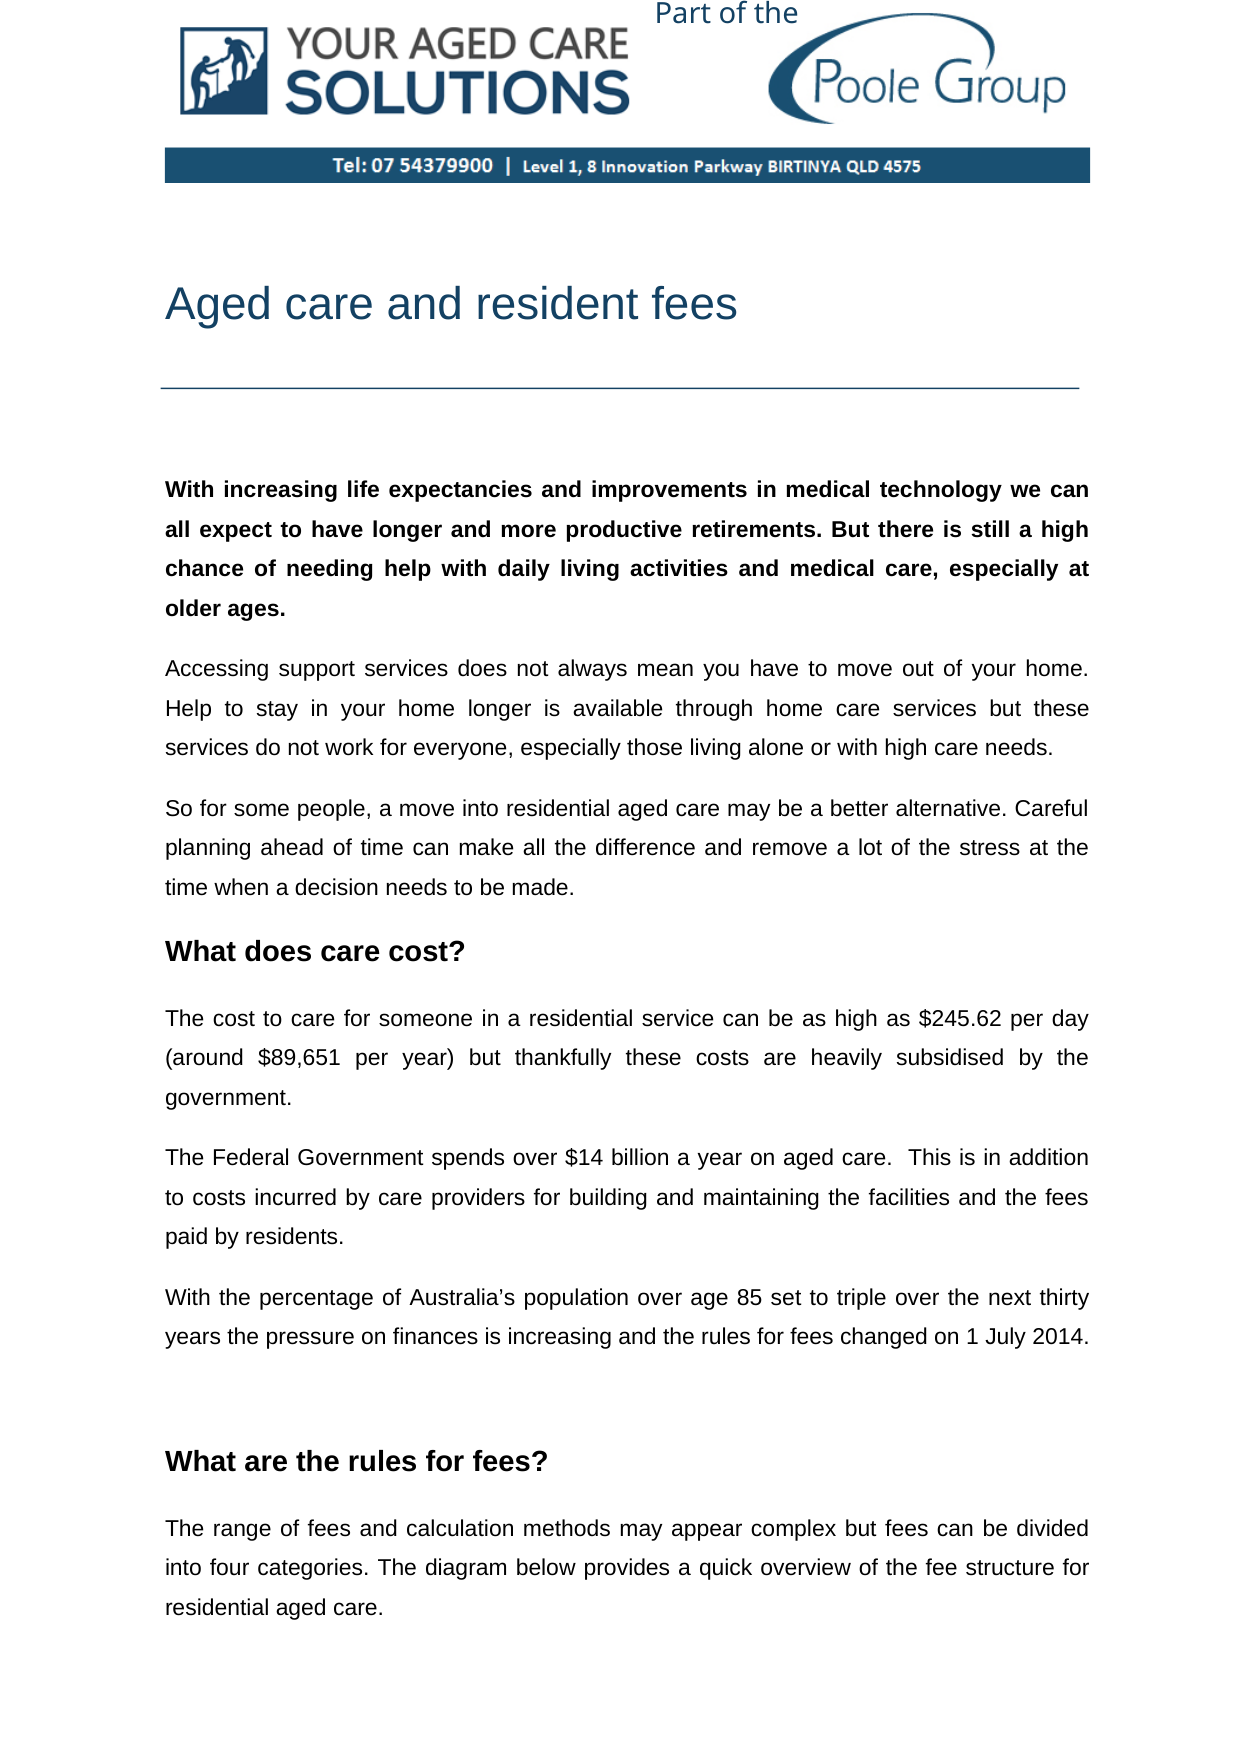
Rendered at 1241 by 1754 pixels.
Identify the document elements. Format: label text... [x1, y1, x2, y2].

text The Federal Government spends over $14 billion a year on aged care. This is in addition to costs incurred by care providers for building and maintaining the facilities and the fees paid by residents. [165, 1144, 1090, 1249]
text The range of fees and calculation methods may appear complex but fees can be divided into four categories. The diagram below provides a quick overview of the fee structure for residential aged care. [165, 1515, 1090, 1620]
text With increasing life expectancies and improvements in medical technology we can all expect to have longer and more productive retirements. But there is still a high chance of needing help with daily living activities and medical care, especially at older ages. [165, 476, 1090, 621]
text Aged care and resident fees [165, 277, 1090, 329]
text With the percentage of Australia’s population over age 85 set to triple over the next thirty years the pressure on finances is increasing and the rules for fees changed on 1 July 2014. [165, 1283, 1090, 1349]
text The cost to care for someone in a residential service can be as high as $245.62 per day (around $89,651 per year) but thankfully these costs are heavily subsidised by the government. [165, 1005, 1090, 1110]
picture [164, 0, 1091, 183]
subtitle What does care cost? [165, 934, 1090, 967]
text So for some people, a move into residential aged care may be a better alternative. Careful planning ahead of time can make all the difference and remove a lot of the stress at the time when a decision needs to be made. [165, 794, 1090, 900]
subtitle What are the rules for fees? [165, 1443, 1090, 1477]
text Accessing support services does not always mean you have to move out of your home. Help to stay in your home longer is available through home care services but these services do not work for everyone, especially those living alone or with high care needs. [165, 655, 1090, 761]
